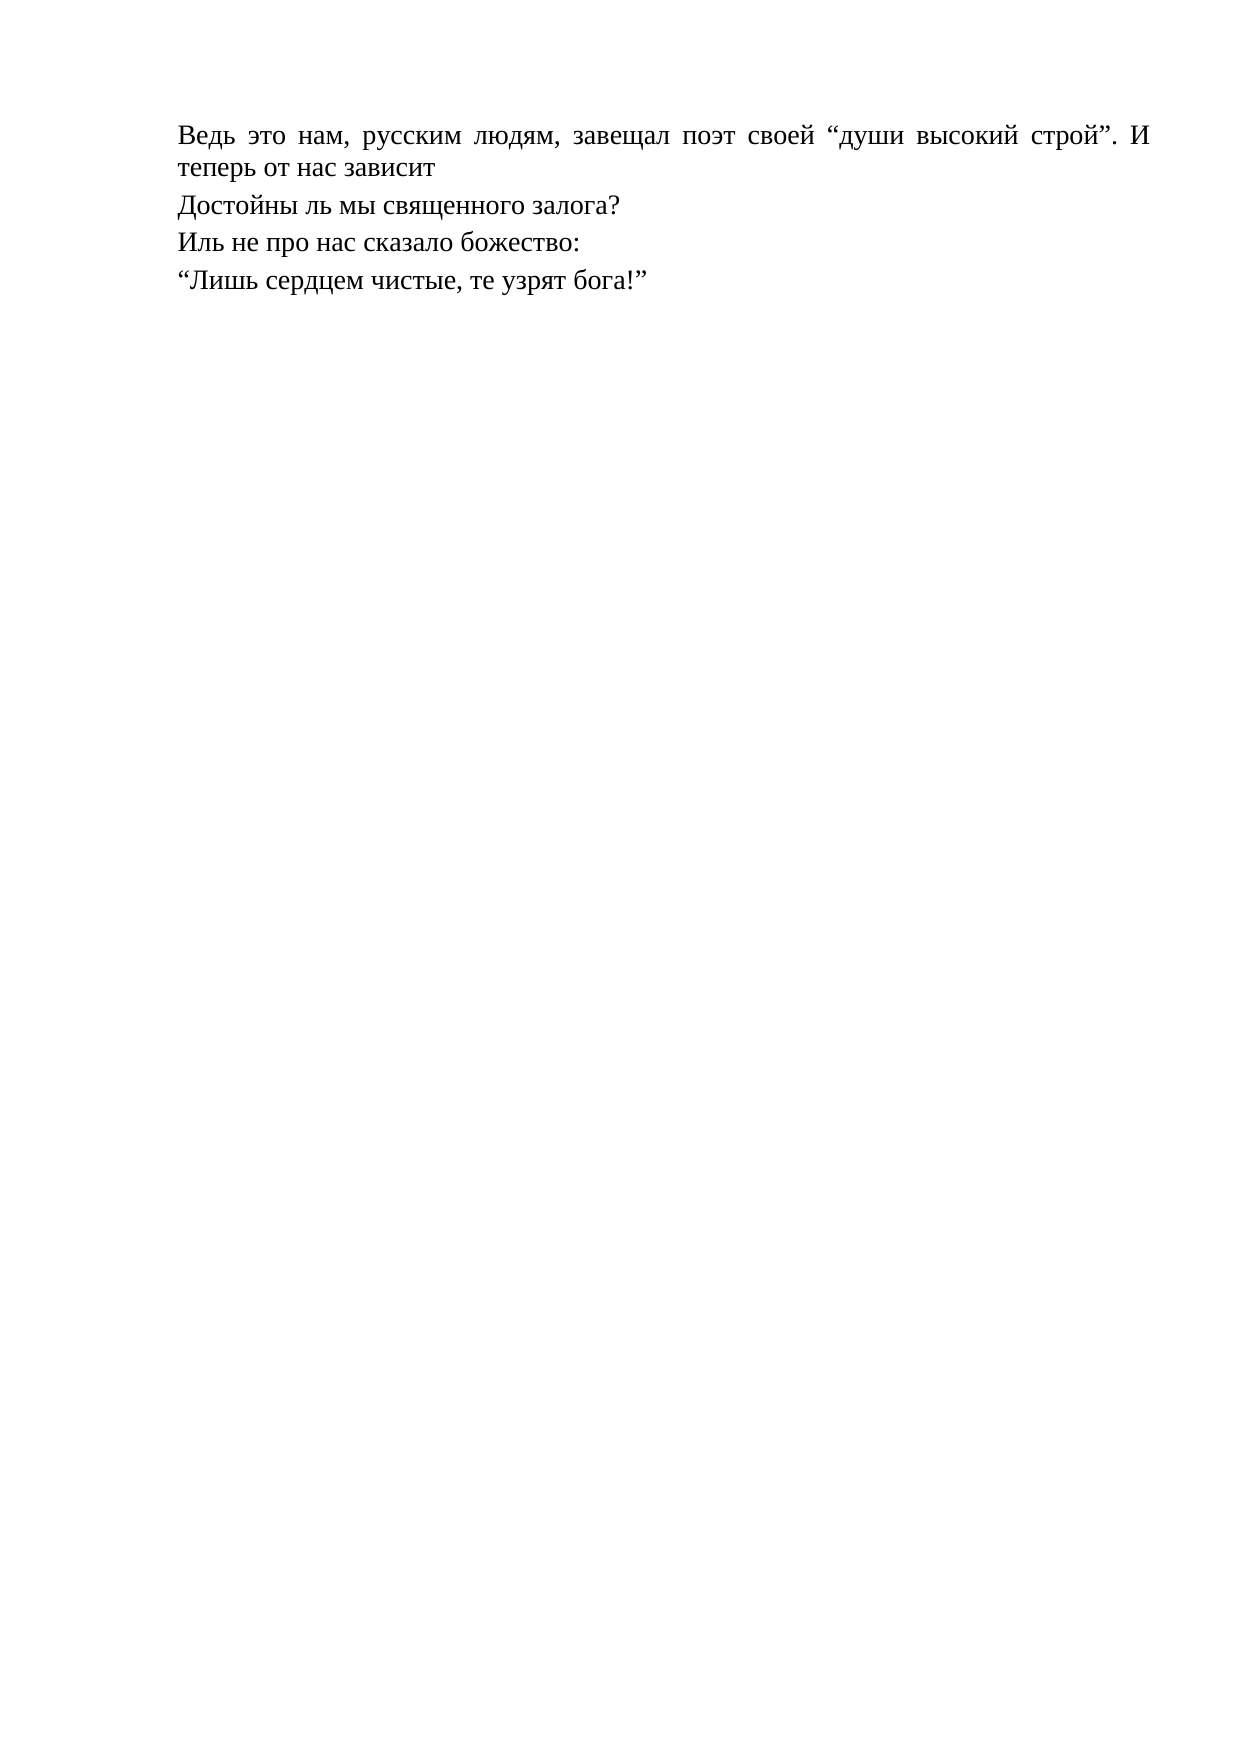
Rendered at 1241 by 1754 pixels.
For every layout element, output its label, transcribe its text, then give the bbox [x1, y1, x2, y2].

text Иль не про нас сказало божество: [177, 226, 1152, 258]
text Достойны ль мы священного залога? [177, 188, 1152, 220]
text Ведь это нам, русским людям, завещал поэт своей “души высокий строй”. И теперь от нас зависит [177, 118, 1152, 183]
text “Лишь сердцем чистые, те узрят бога!” [177, 263, 1152, 295]
